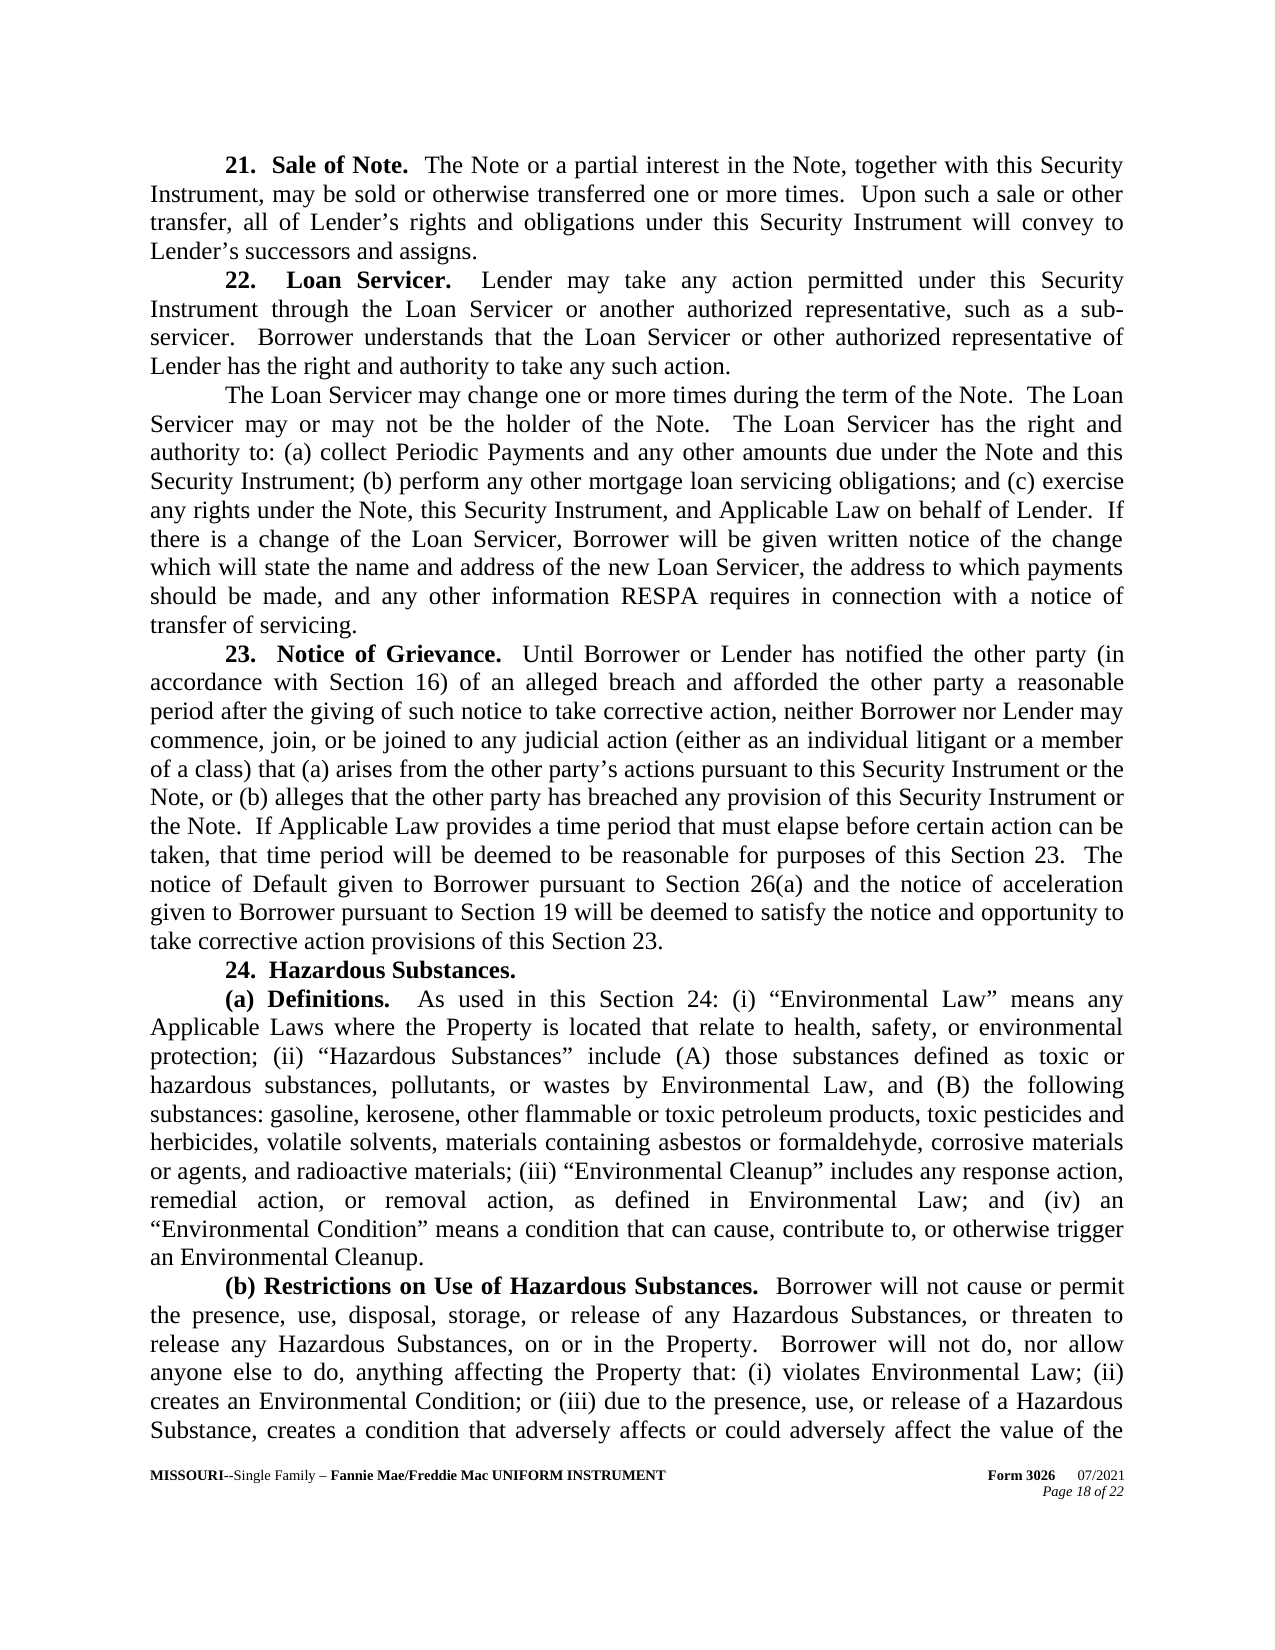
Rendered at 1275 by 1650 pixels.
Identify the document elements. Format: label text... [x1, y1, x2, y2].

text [150, 1271, 1125, 1444]
text (a) Definitions. As used in this Section 24: (i) “Environmental Law” means any Applicable Laws where the Property is located that relate to health, safety, or environmental protection; (ii) “Hazardous Substances” include (A) those substances defined as toxic or hazardous substances, pollutants, or wastes by Environmental Law, and (B) the following substances: gasoline, kerosene, other flammable or toxic petroleum products, toxic pesticides and herbicides, volatile solvents, materials containing asbestos or formaldehyde, corrosive materials or agents, and radioactive materials; (iii) “Environmental Cleanup” includes any response action, remedial action, or removal action, as defined in Environmental Law; and (iv) an “Environmental Condition” means a condition that can cause, contribute to, or otherwise trigger an Environmental Cleanup. [150, 984, 1125, 1271]
text 21. Sale of Note. The Note or a partial interest in the Note, together with this Security Instrument, may be sold or otherwise transferred one or more times. Upon such a sale or other transfer, all of Lender’s rights and obligations under this Security Instrument will convey to Lender’s successors and assigns. [150, 150, 1125, 265]
text The Loan Servicer may change one or more times during the term of the Note. The Loan Servicer may or may not be the holder of the Note. The Loan Servicer has the right and authority to: (a) collect Periodic Payments and any other amounts due under the Note and this Security Instrument; (b) perform any other mortgage loan servicing obligations; and (c) exercise any rights under the Note, this Security Instrument, and Applicable Law on behalf of Lender. If there is a change of the Loan Servicer, Borrower will be given written notice of the change which will state the name and address of the new Loan Servicer, the address to which payments should be made, and any other information RESPA requires in connection with a notice of transfer of servicing. [150, 380, 1125, 639]
text 22. Loan Servicer. Lender may take any action permitted under this Security Instrument through the Loan Servicer or another authorized representative, such as a sub-servicer. Borrower understands that the Loan Servicer or other authorized representative of Lender has the right and authority to take any such action. [150, 265, 1125, 380]
text 24. Hazardous Substances. [150, 955, 1125, 984]
text 23. Notice of Grievance. Until Borrower or Lender has notified the other party (in accordance with Section 16) of an alleged breach and afforded the other party a reasonable period after the giving of such notice to take corrective action, neither Borrower nor Lender may commence, join, or be joined to any judicial action (either as an individual litigant or a member of a class) that (a) arises from the other party’s actions pursuant to this Security Instrument or the Note, or (b) alleges that the other party has breached any provision of this Security Instrument or the Note. If Applicable Law provides a time period that must elapse before certain action can be taken, that time period will be deemed to be reasonable for purposes of this Section 23. The notice of Default given to Borrower pursuant to Section 26(a) and the notice of acceleration given to Borrower pursuant to Section 19 will be deemed to satisfy the notice and opportunity to take corrective action provisions of this Section 23. [150, 639, 1125, 955]
